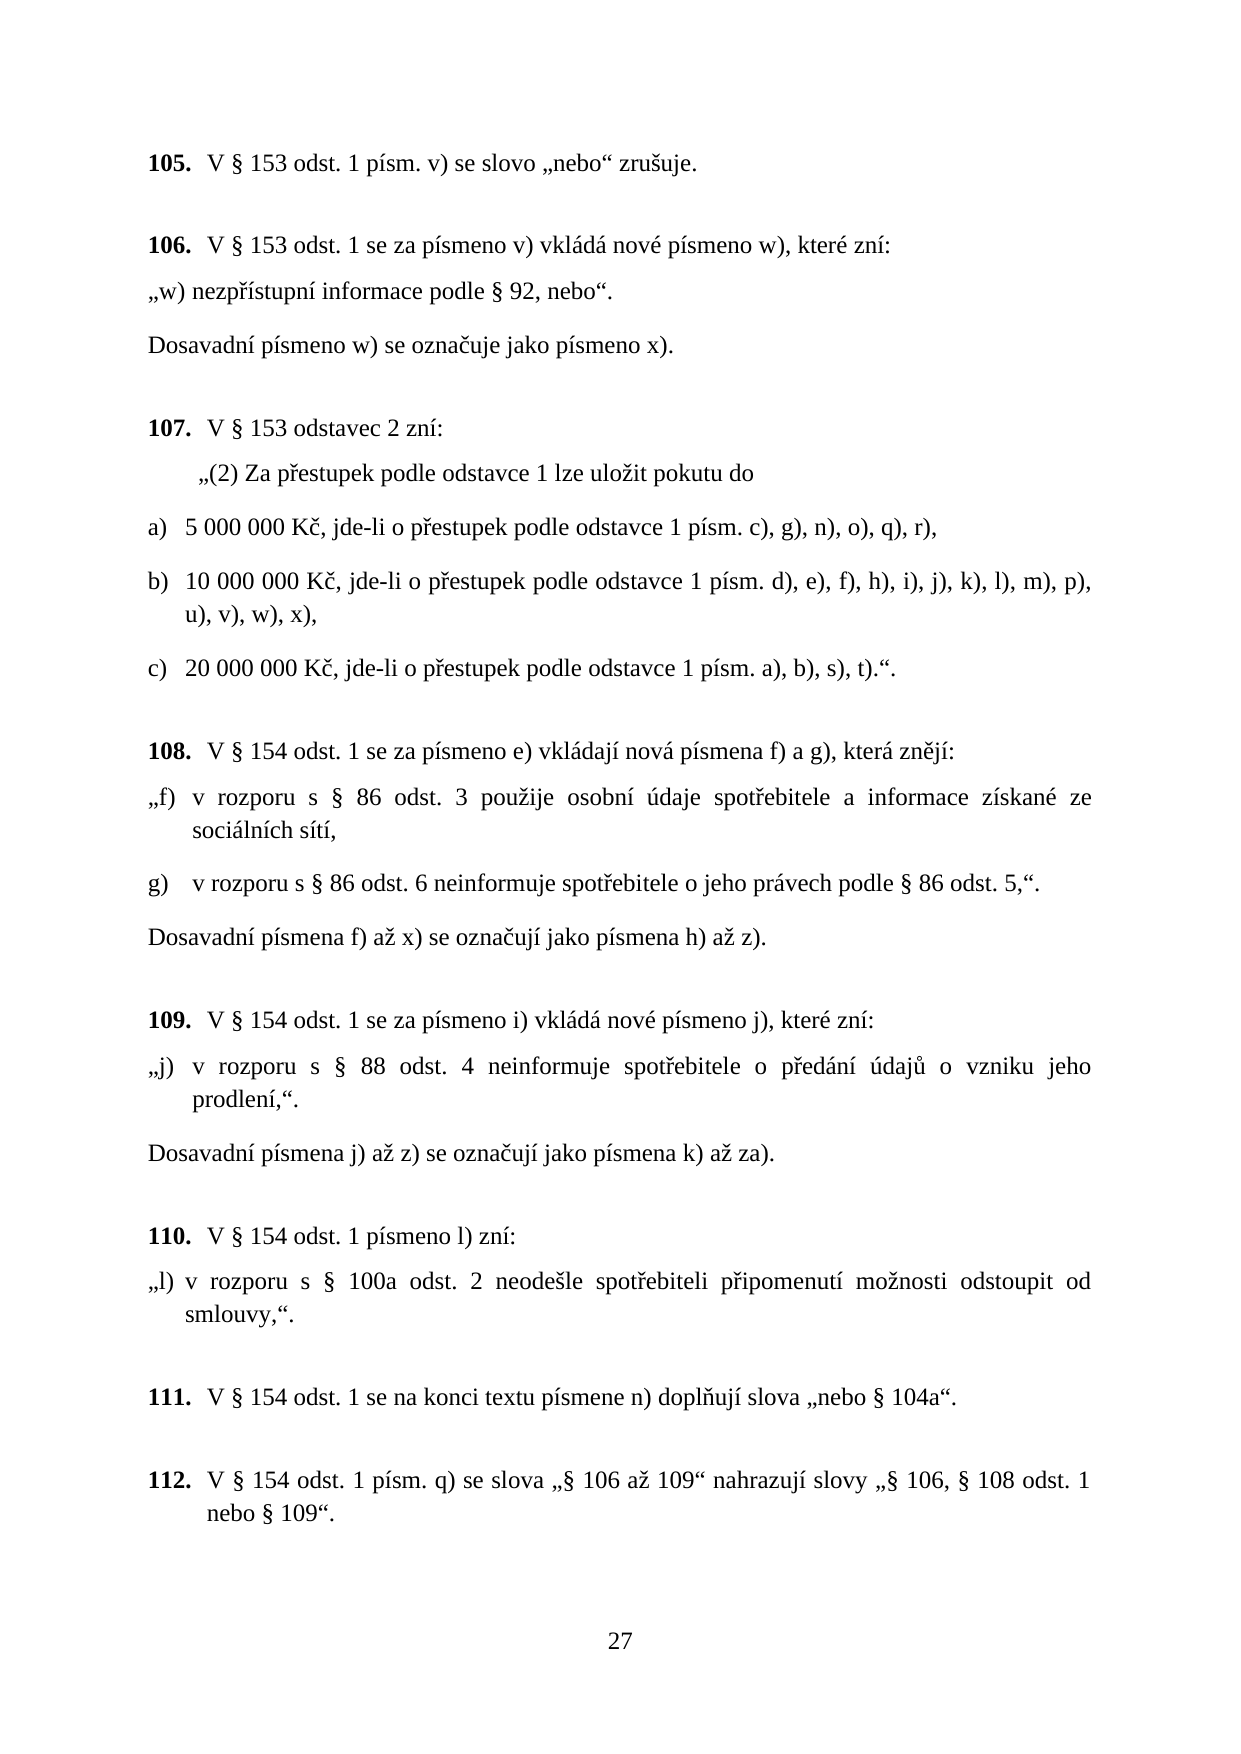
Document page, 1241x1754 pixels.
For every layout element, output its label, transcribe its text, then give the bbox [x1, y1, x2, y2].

text V § 154 odst. 1 písmeno l) zní: [148, 1221, 1093, 1249]
list „w) nezpřístupní informace podle § 92, nebo“. [148, 276, 1093, 305]
text V § 154 odst. 1 písm. q) se slova „§ 106 až 109“ nahrazují slovy „§ 106, § 108 odst. 1 nebo § 109“. [148, 1465, 1093, 1527]
text V § 153 odstavec 2 zní: [148, 413, 1093, 442]
text c) 20 000 000 Kč, jde-li o přestupek podle odstavce 1 písm. a), b), s), t).“. [148, 653, 1093, 682]
text „f) v rozporu s § 86 odst. 3 použije osobní údaje spotřebitele a informace získané ze sociálních sítí, [148, 782, 1093, 843]
text V § 154 odst. 1 se za písmeno i) vkládá nové písmeno j), které zní: [148, 1005, 1093, 1034]
text Dosavadní písmeno w) se označuje jako písmeno x). [148, 330, 1093, 359]
text „l) v rozporu s § 100a odst. 2 neodešle spotřebiteli připomenutí možnosti odstoupit od smlouvy,“. [148, 1266, 1093, 1328]
text „j) v rozporu s § 88 odst. 4 neinformuje spotřebitele o předání údajů o vzniku jeho prodlení,“. [148, 1051, 1093, 1113]
text V § 153 odst. 1 se za písmeno v) vkládá nové písmeno w), které zní: [148, 231, 1093, 259]
text „(2) Za přestupek podle odstavce 1 lze uložit pokutu do [148, 458, 1093, 487]
text V § 154 odst. 1 se na konci textu písmene n) doplňují slova „nebo § 104a“. [148, 1382, 1093, 1411]
text V § 154 odst. 1 se za písmeno e) vkládají nová písmena f) a g), která znějí: [148, 736, 1093, 765]
text g) v rozporu s § 86 odst. 6 neinformuje spotřebitele o jeho právech podle § 86 odst. 5,“. [148, 868, 1093, 897]
text b) 10 000 000 Kč, jde-li o přestupek podle odstavce 1 písm. d), e), f), h), i), j), k), l), m), p), u), v), w), x), [148, 566, 1093, 628]
text a) 5 000 000 Kč, jde-li o přestupek podle odstavce 1 písm. c), g), n), o), q), r), [148, 512, 1093, 541]
text Dosavadní písmena j) až z) se označují jako písmena k) až za). [148, 1138, 1093, 1167]
text V § 153 odst. 1 písm. v) se slovo „nebo“ zrušuje. [148, 148, 1093, 176]
text Dosavadní písmena f) až x) se označují jako písmena h) až z). [148, 922, 1093, 951]
